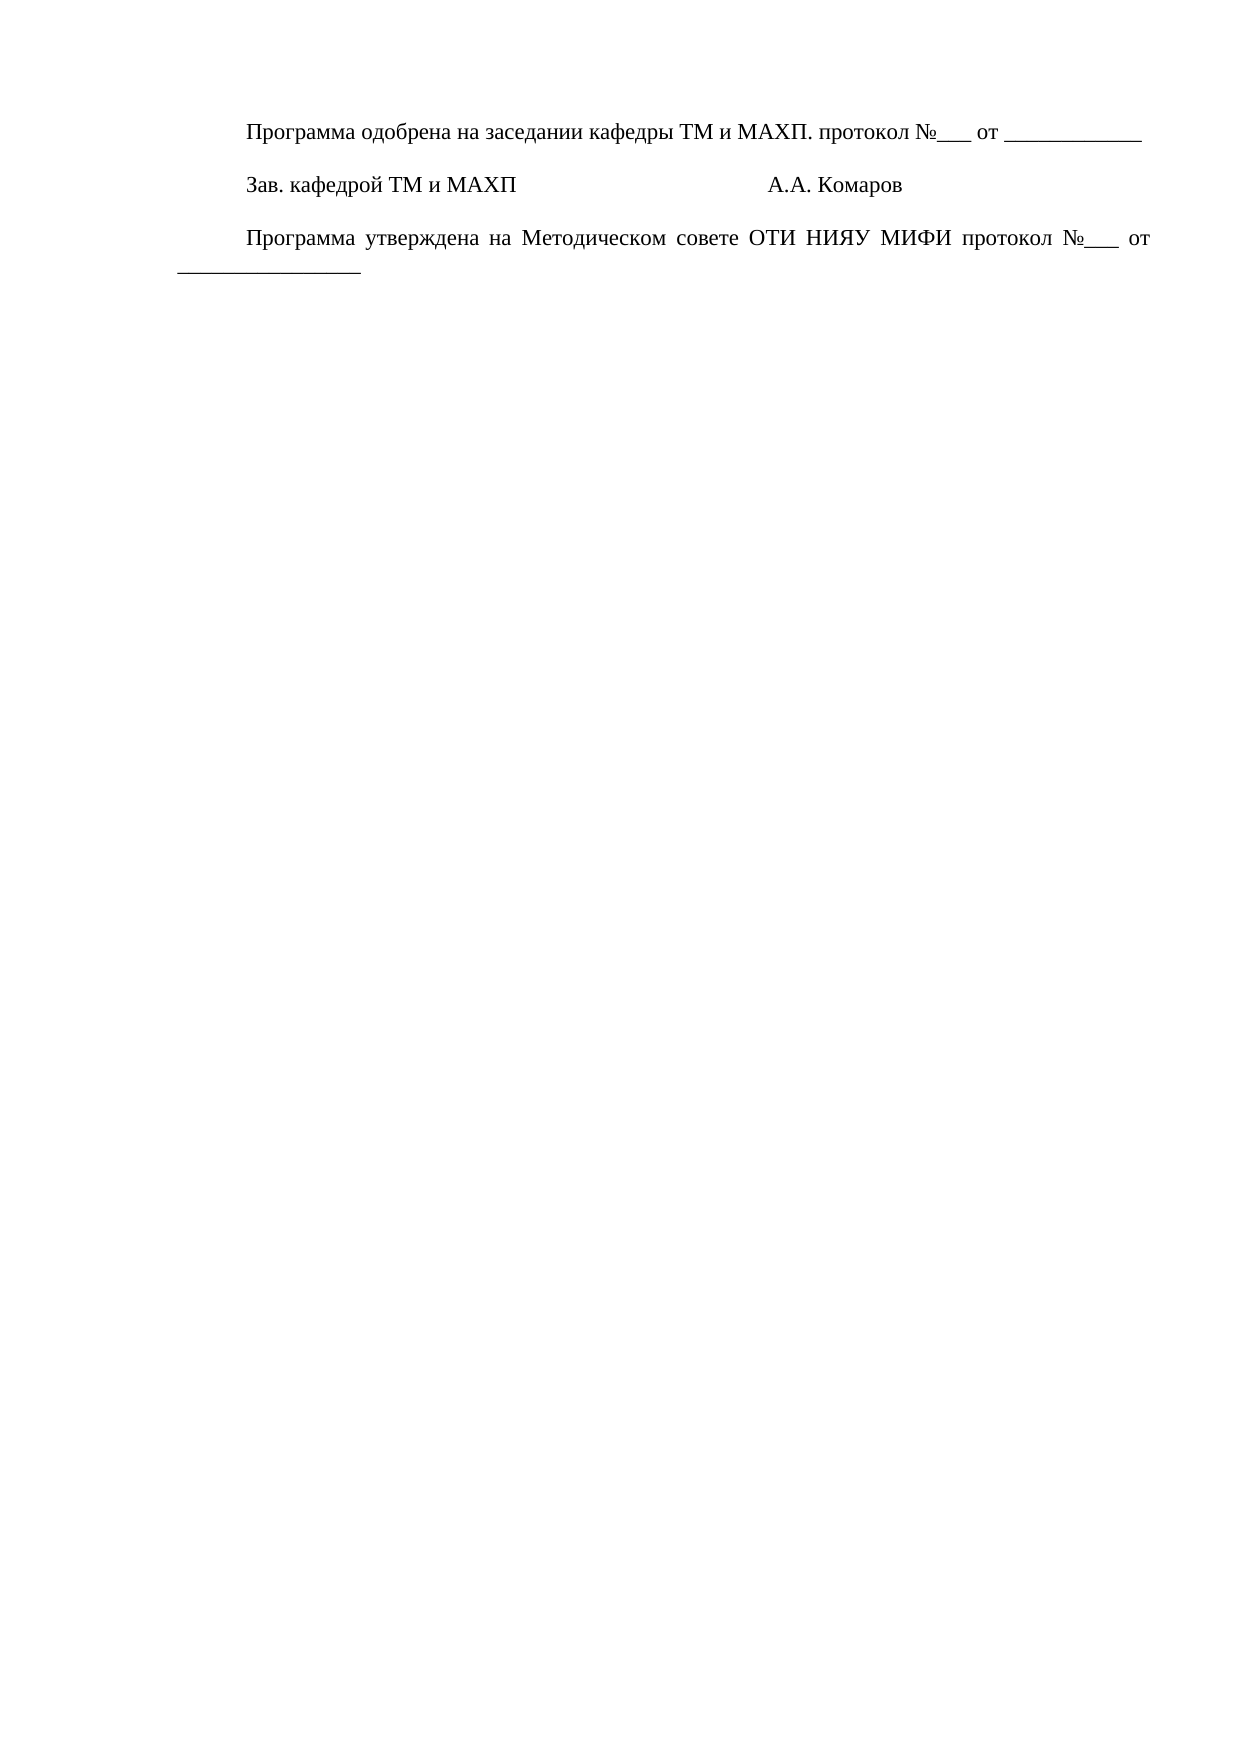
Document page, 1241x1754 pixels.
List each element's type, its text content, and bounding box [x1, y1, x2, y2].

text Программа утверждена на Методическом совете ОТИ НИЯУ МИФИ протокол №___ от ________________ [177, 223, 1152, 276]
text Программа одобрена на заседании кафедры ТМ и МАХП. протокол №___ от ____________ [177, 118, 1163, 144]
text Зав. кафедрой ТМ и МАХП А.А. Комаров [177, 171, 1163, 197]
